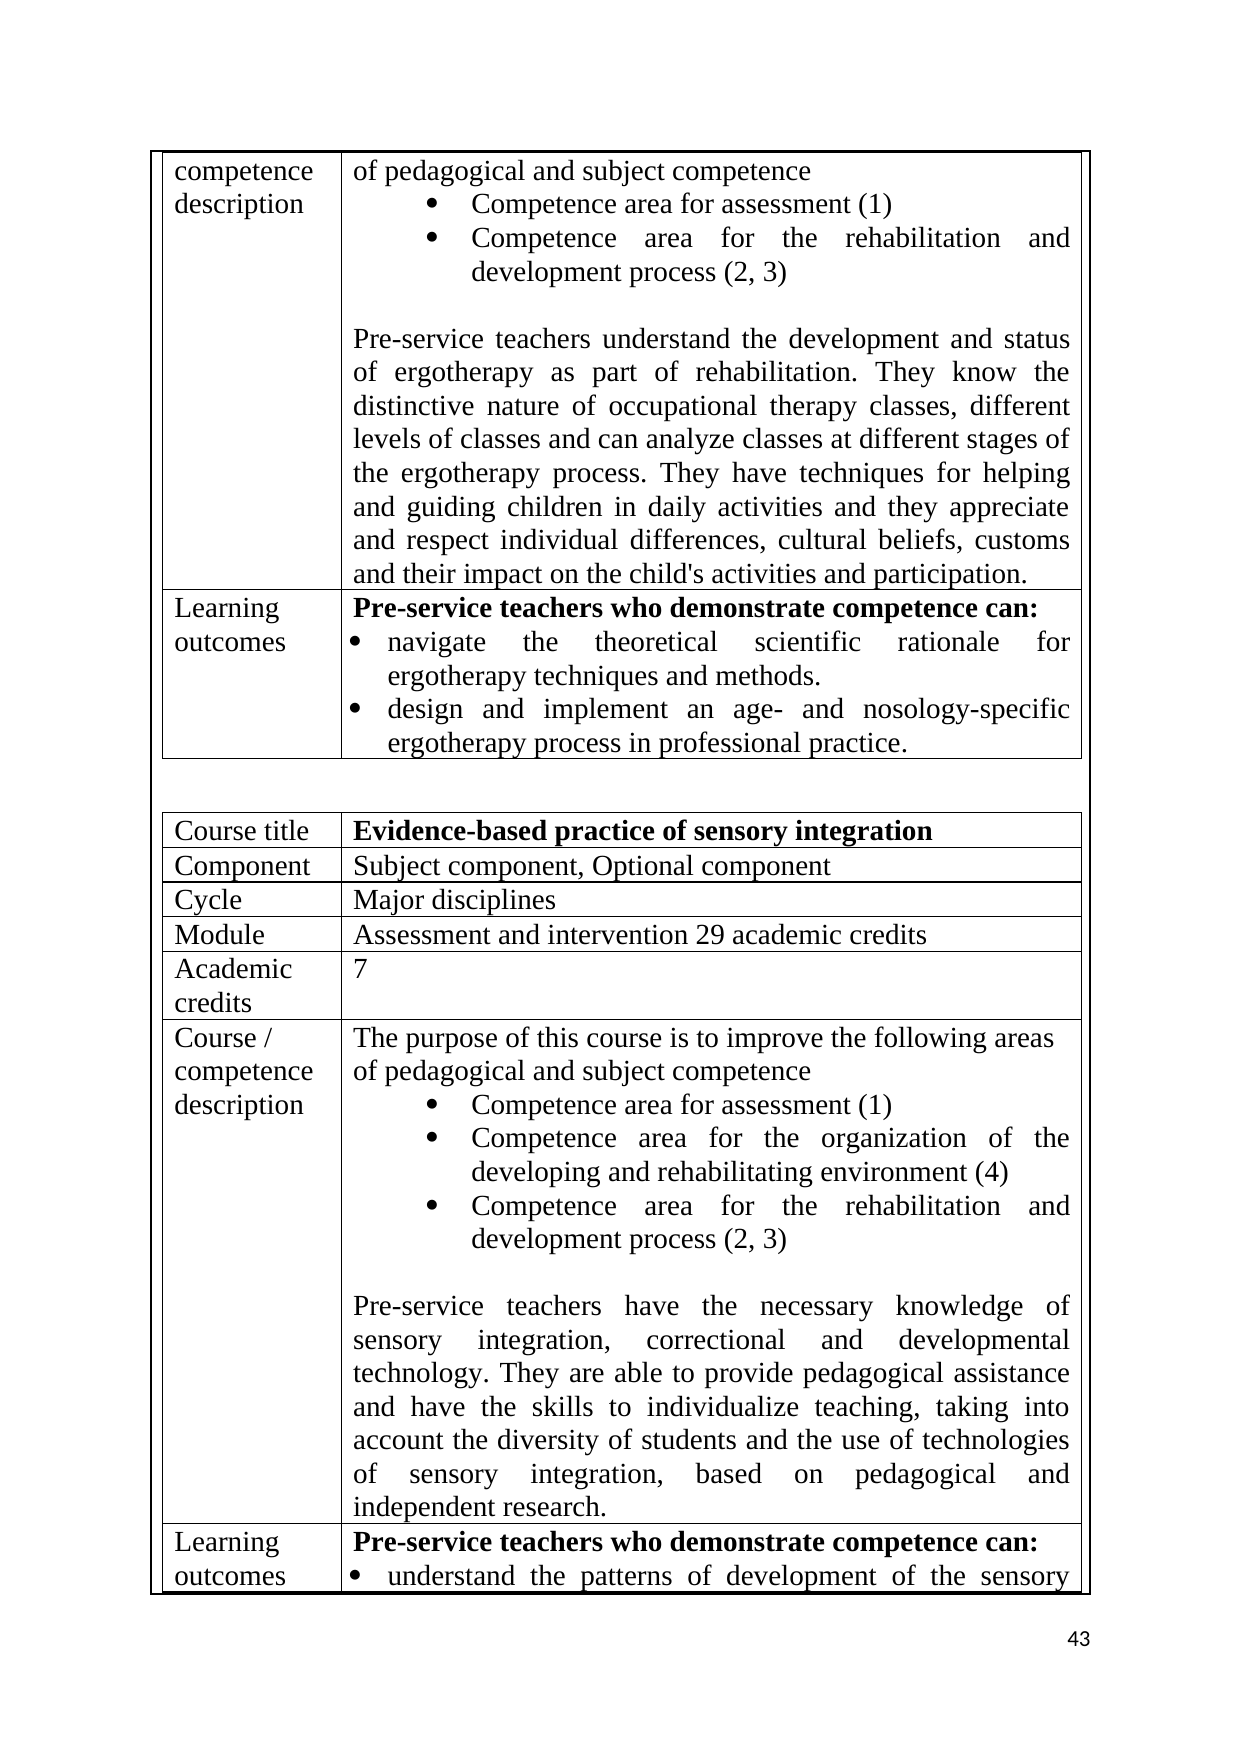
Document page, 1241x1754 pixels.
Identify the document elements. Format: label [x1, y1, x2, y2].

table_cell [152, 152, 1089, 1592]
